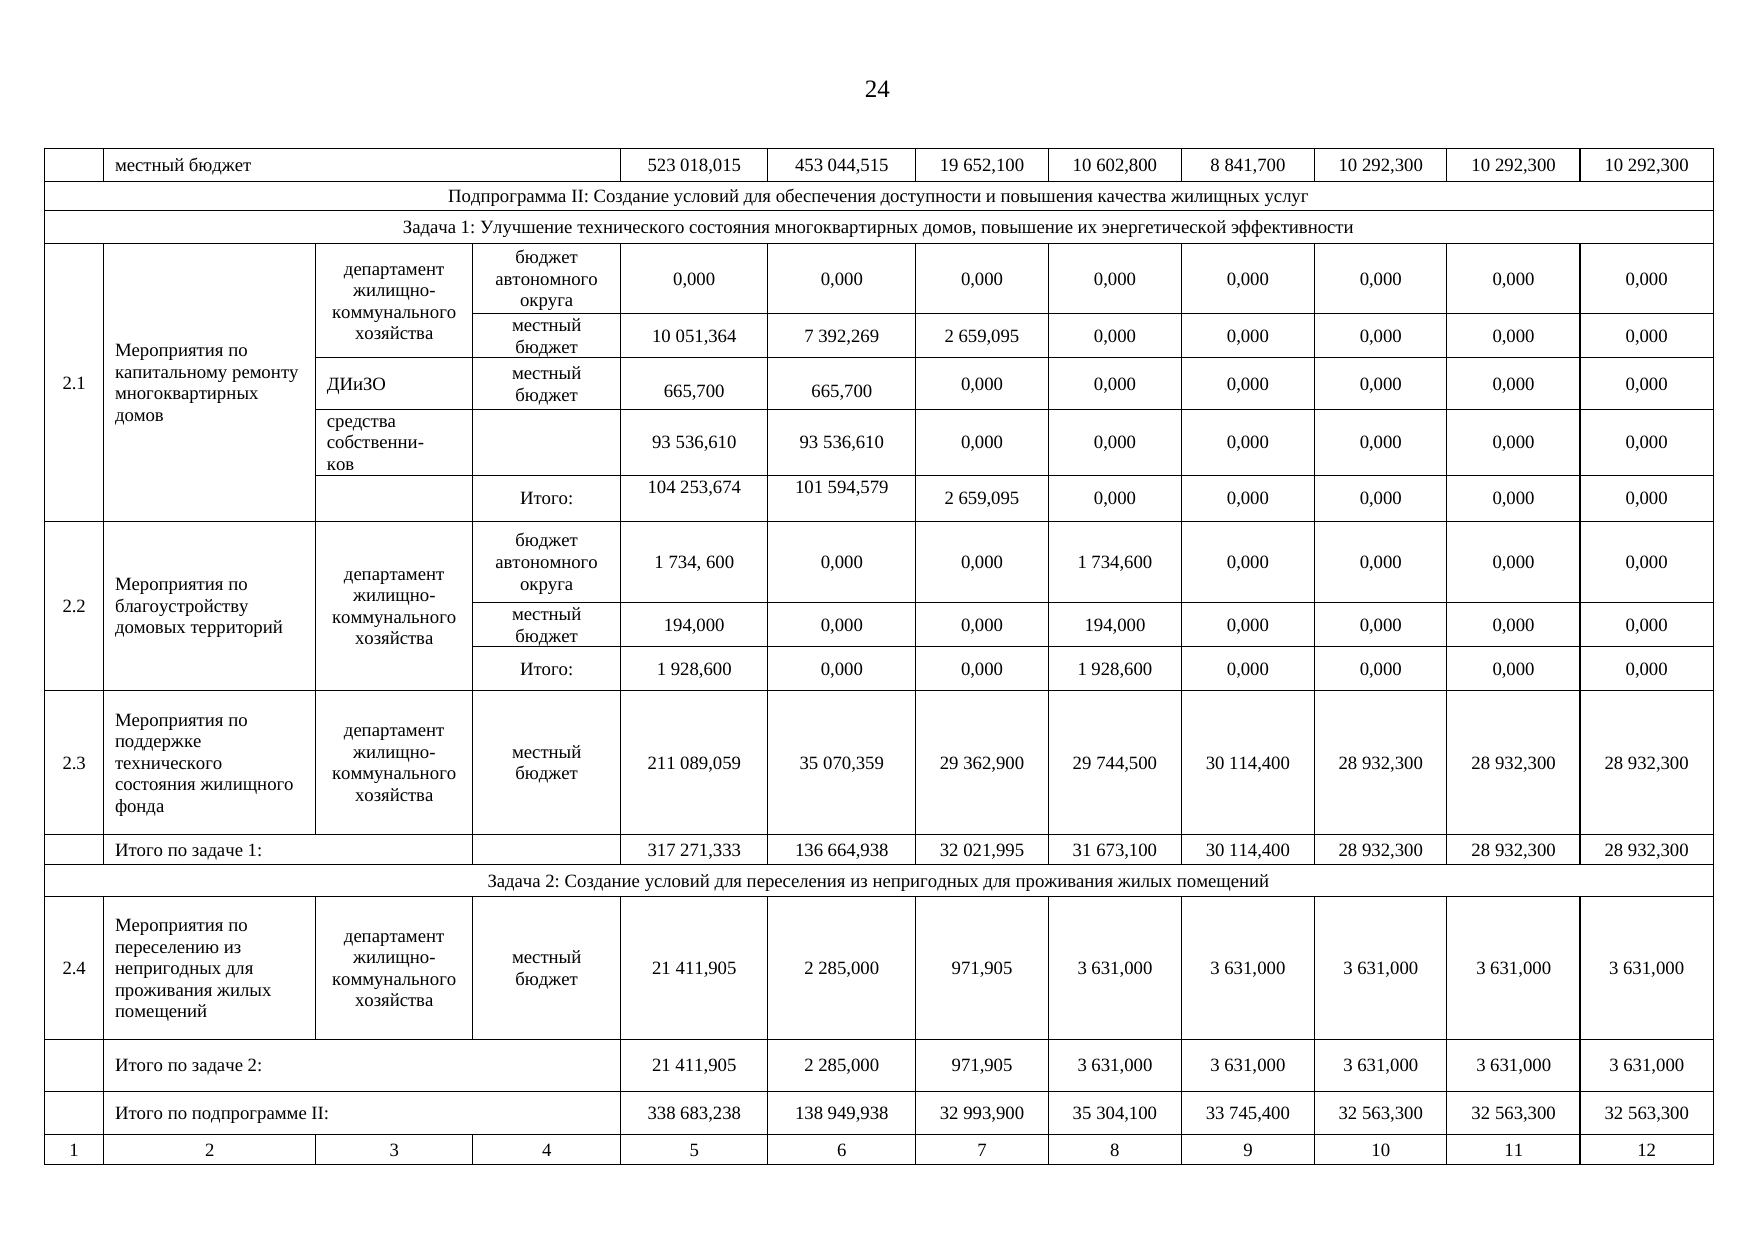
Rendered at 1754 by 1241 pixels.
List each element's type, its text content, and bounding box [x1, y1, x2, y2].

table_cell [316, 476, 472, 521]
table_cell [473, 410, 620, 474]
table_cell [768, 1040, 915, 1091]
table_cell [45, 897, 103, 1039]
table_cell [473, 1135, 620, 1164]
table_cell местный бюджет [104, 149, 620, 181]
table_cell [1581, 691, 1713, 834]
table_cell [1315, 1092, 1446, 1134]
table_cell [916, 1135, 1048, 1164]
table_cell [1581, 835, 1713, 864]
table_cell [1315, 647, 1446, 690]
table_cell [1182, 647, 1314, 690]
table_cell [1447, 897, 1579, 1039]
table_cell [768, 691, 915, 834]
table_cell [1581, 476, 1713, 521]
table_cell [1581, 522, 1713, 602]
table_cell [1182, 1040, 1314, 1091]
table_cell 0,000 [1315, 244, 1446, 313]
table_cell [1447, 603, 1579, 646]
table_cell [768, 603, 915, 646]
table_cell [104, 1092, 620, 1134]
table_cell 10 292,300 [1315, 149, 1446, 181]
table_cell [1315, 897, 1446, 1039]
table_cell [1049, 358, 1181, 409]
table_cell 10 051,364 [621, 314, 767, 357]
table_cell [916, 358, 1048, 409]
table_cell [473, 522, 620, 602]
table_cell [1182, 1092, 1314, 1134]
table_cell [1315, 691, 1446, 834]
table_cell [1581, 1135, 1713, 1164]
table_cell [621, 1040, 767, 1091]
table_cell 0,000 [768, 244, 915, 313]
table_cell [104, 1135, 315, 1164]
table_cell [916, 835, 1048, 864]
table_cell 665,700 [768, 358, 915, 409]
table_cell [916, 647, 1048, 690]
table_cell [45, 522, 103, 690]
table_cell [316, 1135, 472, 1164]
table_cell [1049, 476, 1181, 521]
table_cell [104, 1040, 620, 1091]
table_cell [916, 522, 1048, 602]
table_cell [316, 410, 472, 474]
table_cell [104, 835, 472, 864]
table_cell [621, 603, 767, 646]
table_cell 0,000 [1447, 244, 1579, 313]
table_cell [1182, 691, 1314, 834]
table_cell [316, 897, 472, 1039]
table_cell местный бюджет [473, 358, 620, 409]
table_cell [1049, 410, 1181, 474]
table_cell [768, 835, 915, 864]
table_cell 0,000 [916, 244, 1048, 313]
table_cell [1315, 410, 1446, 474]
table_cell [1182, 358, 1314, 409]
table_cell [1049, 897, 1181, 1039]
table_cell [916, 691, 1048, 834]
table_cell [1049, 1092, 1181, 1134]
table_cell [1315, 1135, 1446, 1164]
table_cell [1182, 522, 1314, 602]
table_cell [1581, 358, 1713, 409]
table_cell 10 292,300 [1581, 149, 1713, 181]
table_cell 0,000 [1182, 244, 1314, 313]
table_cell 523 018,015 [621, 149, 767, 181]
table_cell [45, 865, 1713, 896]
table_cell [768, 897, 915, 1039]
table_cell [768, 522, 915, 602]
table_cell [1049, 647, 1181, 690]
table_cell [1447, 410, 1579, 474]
table_cell 0,000 [1581, 314, 1713, 357]
table_cell 2.1 [45, 244, 103, 521]
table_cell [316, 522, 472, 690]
table_cell 453 044,515 [768, 149, 915, 181]
table_cell 8 841,700 [1182, 149, 1314, 181]
table_cell [45, 149, 103, 181]
table_cell бюджет автономного округа [473, 244, 620, 313]
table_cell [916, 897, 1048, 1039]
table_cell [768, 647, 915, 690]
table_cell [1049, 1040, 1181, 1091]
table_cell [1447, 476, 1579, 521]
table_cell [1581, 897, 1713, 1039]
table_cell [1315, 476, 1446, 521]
table_cell ДИиЗО [316, 358, 472, 409]
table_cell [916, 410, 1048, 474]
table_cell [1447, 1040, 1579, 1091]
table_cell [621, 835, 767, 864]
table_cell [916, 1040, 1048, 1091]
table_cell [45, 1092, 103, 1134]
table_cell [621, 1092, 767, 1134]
table_cell департамент жилищно-коммунального хозяйства [316, 244, 472, 357]
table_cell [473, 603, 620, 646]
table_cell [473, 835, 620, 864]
table_cell местный бюджет [473, 314, 620, 357]
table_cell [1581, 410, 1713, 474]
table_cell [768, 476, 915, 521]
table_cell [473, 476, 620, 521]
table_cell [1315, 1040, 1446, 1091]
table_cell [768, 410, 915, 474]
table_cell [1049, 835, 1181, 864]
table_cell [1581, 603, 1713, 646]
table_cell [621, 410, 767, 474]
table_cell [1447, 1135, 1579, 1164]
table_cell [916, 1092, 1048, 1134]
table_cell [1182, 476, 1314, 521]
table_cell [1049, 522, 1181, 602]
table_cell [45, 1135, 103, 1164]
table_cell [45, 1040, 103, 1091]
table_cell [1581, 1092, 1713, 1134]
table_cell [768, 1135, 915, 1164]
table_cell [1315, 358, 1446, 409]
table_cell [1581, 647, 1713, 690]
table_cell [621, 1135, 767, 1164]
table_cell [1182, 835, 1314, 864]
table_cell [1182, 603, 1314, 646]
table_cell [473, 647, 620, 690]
table_cell 0,000 [1049, 244, 1181, 313]
table_cell 0,000 [621, 244, 767, 313]
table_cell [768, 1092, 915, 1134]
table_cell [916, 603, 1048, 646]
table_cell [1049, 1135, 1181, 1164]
table_cell 19 652,100 [916, 149, 1048, 181]
table_cell Мероприятия по капитальному ремонту многоквартирных домов [104, 244, 315, 521]
table_cell Подпрограмма II: Создание условий для обеспечения доступности и повышения качества жилищных услуг [45, 182, 1713, 210]
table_cell 0,000 [1447, 314, 1579, 357]
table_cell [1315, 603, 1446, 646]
table_cell 10 292,300 [1447, 149, 1579, 181]
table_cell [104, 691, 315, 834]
table_cell 7 392,269 [768, 314, 915, 357]
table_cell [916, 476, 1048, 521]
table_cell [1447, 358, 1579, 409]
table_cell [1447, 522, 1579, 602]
table_cell 2 659,095 [916, 314, 1048, 357]
table_cell Задача 1: Улучшение технического состояния многоквартирных домов, повышение их энергетической эффективности [45, 211, 1713, 243]
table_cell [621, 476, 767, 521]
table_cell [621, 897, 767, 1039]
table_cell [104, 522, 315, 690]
table_cell 665,700 [621, 358, 767, 409]
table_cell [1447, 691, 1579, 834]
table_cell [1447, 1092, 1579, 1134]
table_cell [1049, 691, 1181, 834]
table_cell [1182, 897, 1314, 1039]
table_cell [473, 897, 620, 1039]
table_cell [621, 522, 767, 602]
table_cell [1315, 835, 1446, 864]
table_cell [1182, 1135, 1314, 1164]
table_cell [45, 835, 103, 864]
table_cell 0,000 [1049, 314, 1181, 357]
table_cell 0,000 [1182, 314, 1314, 357]
table_cell 10 602,800 [1049, 149, 1181, 181]
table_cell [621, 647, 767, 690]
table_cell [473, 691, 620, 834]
table_cell 0,000 [1581, 244, 1713, 313]
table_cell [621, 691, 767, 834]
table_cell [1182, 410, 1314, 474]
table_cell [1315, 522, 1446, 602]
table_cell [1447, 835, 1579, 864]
table_cell 0,000 [1315, 314, 1446, 357]
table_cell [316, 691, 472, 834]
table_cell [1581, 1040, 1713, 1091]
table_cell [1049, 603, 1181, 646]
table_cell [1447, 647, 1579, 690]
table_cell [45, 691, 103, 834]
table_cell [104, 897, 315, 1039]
